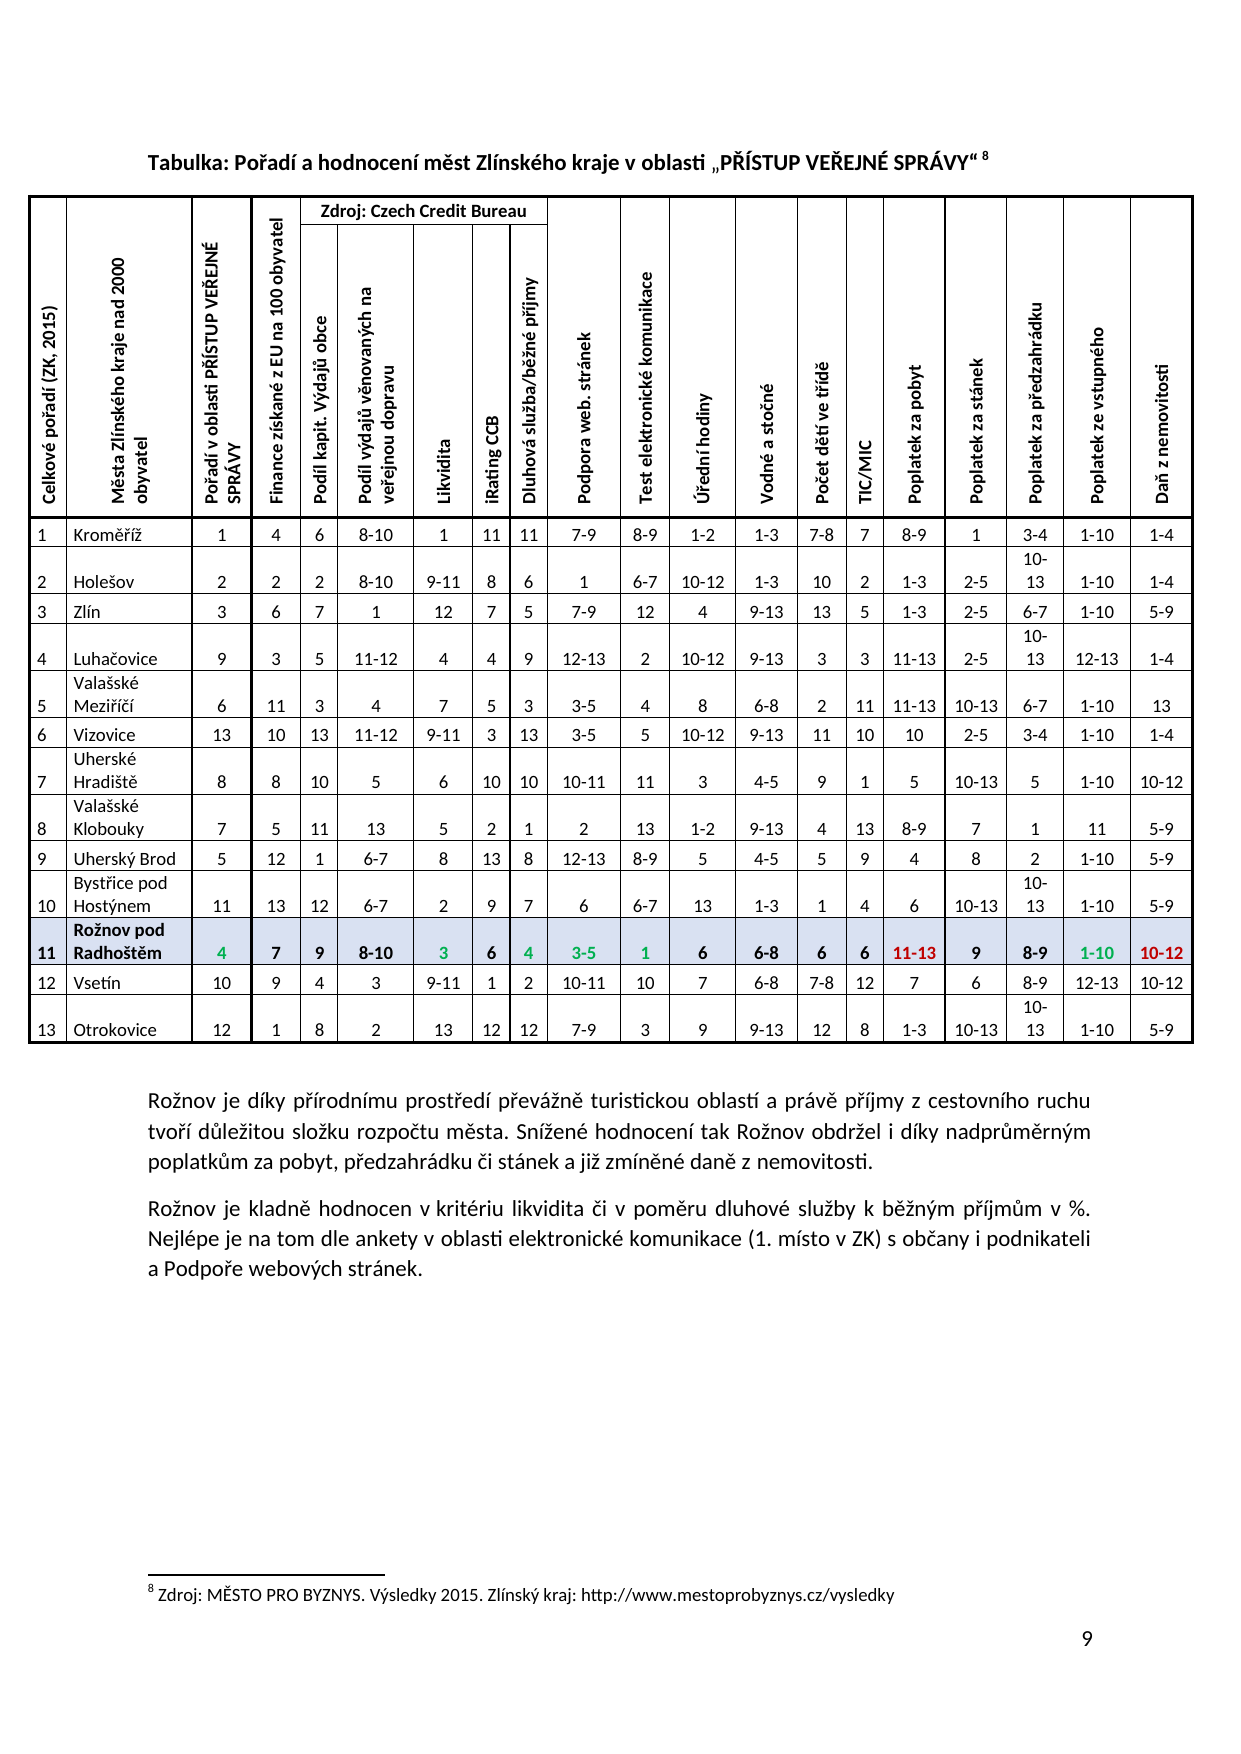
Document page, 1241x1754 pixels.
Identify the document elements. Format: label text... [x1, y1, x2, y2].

table_cell 13 [338, 795, 413, 840]
table_cell 9 [301, 918, 337, 964]
table_cell 5-9 [1131, 841, 1191, 870]
table_cell 2 [31, 547, 66, 593]
table_cell 9-13 [736, 795, 797, 840]
table_cell 12 [473, 995, 509, 1041]
table_cell 9-13 [736, 624, 797, 670]
text Rožnov je díky přírodnímu prostředí převážně turistickou oblastí a právě příjmy z cestovního ruchu tvoří důležitou složku rozpočtu města. Snížené hodnocení tak Rožnov obdržel i díky nadprůměrným poplatkům za pobyt, předzahrádku či stánek a již zmíněné daně z nemovitosti. [148, 1087, 1093, 1175]
table_cell 6-8 [736, 671, 797, 717]
text Rožnov je kladně hodnocen v kritériu likvidita či v poměru dluhové služby k běžným příjmům v %. Nejlépe je na tom dle ankety v oblasti elektronické komunikace (1. místo v ZK) s občany i podnikateli a Podpoře webových stránek. [148, 1194, 1093, 1282]
table_cell 8 [193, 748, 250, 793]
table_cell 11 [847, 671, 883, 717]
table_cell 7 [414, 671, 472, 717]
table_cell 7 [31, 748, 66, 793]
table_cell 11 [473, 519, 509, 546]
table_cell 10 [621, 965, 669, 994]
table_cell Holešov [67, 547, 191, 593]
table_cell 3 [511, 671, 547, 717]
table_cell 6-7 [1007, 671, 1063, 717]
table_cell 5 [253, 795, 300, 840]
table_cell 3-5 [548, 718, 620, 747]
table_cell 13 [847, 795, 883, 840]
table_cell 2 [301, 547, 337, 593]
table_cell 10-12 [670, 718, 735, 747]
table_cell 10 [847, 718, 883, 747]
table_cell 11 [253, 671, 300, 717]
table_cell 7 [884, 965, 944, 994]
table_cell 7 [301, 594, 337, 623]
table_cell 8-9 [1007, 965, 1063, 994]
table_cell 5 [1007, 748, 1063, 793]
table_cell 1-10 [1064, 841, 1130, 870]
table_cell 5 [511, 594, 547, 623]
table_cell 4 [338, 671, 413, 717]
table_cell 1-10 [1064, 547, 1130, 593]
table_cell Zlín [67, 594, 191, 623]
table_cell 3 [473, 718, 509, 747]
table_cell 10-13 [946, 995, 1006, 1041]
table_cell 10-11 [548, 748, 620, 793]
table_cell 8-9 [621, 841, 669, 870]
table_cell 2 [473, 795, 509, 840]
table_cell 13 [414, 995, 472, 1041]
table_cell 5-9 [1131, 995, 1191, 1041]
table_cell 1-10 [1064, 519, 1130, 546]
table_cell 6 [253, 594, 300, 623]
table_cell 12 [511, 995, 547, 1041]
table_cell 12 [847, 965, 883, 994]
table_cell Rožnov pod Radhoštěm [67, 918, 191, 964]
table_cell 13 [511, 718, 547, 747]
text Tabulka: Pořadí a hodnocení měst Zlínského kraje v oblasti „PŘÍSTUP VEŘEJNÉ SPRÁVY“ [148, 148, 1093, 176]
table_cell 4-5 [736, 841, 797, 870]
table_cell 10 [31, 871, 66, 917]
table_cell 2 [511, 965, 547, 994]
table_cell 10-12 [1131, 918, 1191, 964]
table_header Celkové pořadí (ZK, 2015) [31, 198, 66, 516]
table_cell 10-13 [946, 748, 1006, 793]
table_cell 6-7 [1007, 594, 1063, 623]
table_cell 1 [621, 918, 669, 964]
table_cell 7 [946, 795, 1006, 840]
table_cell 7-8 [798, 519, 846, 546]
table_cell 8 [847, 995, 883, 1041]
table_cell 5 [798, 841, 846, 870]
table_cell Podíl kapit. Výdajů obce [301, 225, 337, 516]
table_cell 5 [338, 748, 413, 793]
table_cell 12 [193, 995, 250, 1041]
table_cell 8 [670, 671, 735, 717]
table_cell 13 [670, 871, 735, 917]
table_cell 12-13 [1064, 965, 1130, 994]
table_cell 1 [193, 519, 250, 546]
table_cell 10-13 [1007, 995, 1063, 1041]
table_cell 6-7 [338, 871, 413, 917]
table_cell 1-10 [1064, 718, 1130, 747]
table_cell 6-7 [621, 547, 669, 593]
table_cell 2 [253, 547, 300, 593]
table_cell 2-5 [946, 718, 1006, 747]
table_cell 3 [798, 624, 846, 670]
table_cell 10-11 [548, 965, 620, 994]
table_cell 10-13 [1007, 547, 1063, 593]
table_cell 11 [1064, 795, 1130, 840]
table_cell 9 [946, 918, 1006, 964]
table_cell 11-12 [338, 718, 413, 747]
table_cell 4 [193, 918, 250, 964]
table_cell 3 [31, 594, 66, 623]
table_cell 4 [621, 671, 669, 717]
table_cell 4 [473, 624, 509, 670]
table_cell 7-9 [548, 594, 620, 623]
table_cell Dluhová služba/běžné příjmy [511, 225, 547, 516]
table_cell 8 [946, 841, 1006, 870]
table_cell 11 [511, 519, 547, 546]
table_cell 6 [548, 871, 620, 917]
table_cell 11 [301, 795, 337, 840]
table_cell 12 [414, 594, 472, 623]
table_cell 3 [338, 965, 413, 994]
table_header Počet dětí ve třídě [798, 198, 846, 516]
table_cell 12 [253, 841, 300, 870]
table_cell Uherské Hradiště [67, 748, 191, 793]
table_cell 3 [847, 624, 883, 670]
table_cell 10 [473, 748, 509, 793]
table_cell 9 [847, 841, 883, 870]
table_cell 4 [884, 841, 944, 870]
table_cell 2 [548, 795, 620, 840]
table_cell 8-10 [338, 519, 413, 546]
table_cell Bystřice pod Hostýnem [67, 871, 191, 917]
table_cell 12-13 [548, 841, 620, 870]
table_cell 1 [338, 594, 413, 623]
table_header Poplatek za předzahrádku [1007, 198, 1063, 516]
table_cell Likvidita [414, 225, 472, 516]
table_cell Valašské Meziříčí [67, 671, 191, 717]
table_cell 3-4 [1007, 519, 1063, 546]
table_cell 6-8 [736, 918, 797, 964]
table_cell 7-9 [548, 519, 620, 546]
table_cell 13 [193, 718, 250, 747]
table_cell 4 [301, 965, 337, 994]
table_cell 1-10 [1064, 748, 1130, 793]
table_cell 1-10 [1064, 594, 1130, 623]
table_cell 2-5 [946, 624, 1006, 670]
table_cell 1 [1007, 795, 1063, 840]
table_cell 1 [414, 519, 472, 546]
table_cell iRating CCB [473, 225, 509, 516]
table_cell 2 [621, 624, 669, 670]
table_cell 7 [511, 871, 547, 917]
table_cell Vizovice [67, 718, 191, 747]
table_cell 7 [253, 918, 300, 964]
table_cell 8-9 [621, 519, 669, 546]
table_cell 10-13 [946, 871, 1006, 917]
table_cell 10 [193, 965, 250, 994]
table_cell 2 [414, 871, 472, 917]
table_header TIC/MIC [847, 198, 883, 516]
table_cell 6 [884, 871, 944, 917]
table_cell 8 [253, 748, 300, 793]
table_cell 13 [31, 995, 66, 1041]
table_cell 8 [31, 795, 66, 840]
table_cell 1-4 [1131, 547, 1191, 593]
table_cell 1-10 [1064, 995, 1130, 1041]
table_cell 2 [1007, 841, 1063, 870]
table_cell 3 [301, 671, 337, 717]
table_cell 1-2 [670, 795, 735, 840]
table_header Poplatek za pobyt [884, 198, 944, 516]
table_cell 8 [473, 547, 509, 593]
table_cell 10 [798, 547, 846, 593]
table_cell 1-4 [1131, 718, 1191, 747]
table_cell 9-13 [736, 594, 797, 623]
table_cell 9 [31, 841, 66, 870]
table_cell 13 [473, 841, 509, 870]
table_cell 1 [847, 748, 883, 793]
table_cell 4 [253, 519, 300, 546]
table_cell 9 [193, 624, 250, 670]
table_cell 5 [473, 671, 509, 717]
table_cell 1 [301, 841, 337, 870]
table_cell 5 [884, 748, 944, 793]
table_cell 6 [798, 918, 846, 964]
table_cell 1-2 [670, 519, 735, 546]
table_cell 12 [301, 871, 337, 917]
table_header Finance získané z EU na 100 obyvatel [253, 198, 300, 516]
table_cell 5 [193, 841, 250, 870]
table_cell 1-4 [1131, 519, 1191, 546]
table_cell 5 [670, 841, 735, 870]
table_cell 6 [670, 918, 735, 964]
table_cell 10-13 [1007, 871, 1063, 917]
table_header Vodné a stočné [736, 198, 797, 516]
table_cell 6-7 [621, 871, 669, 917]
table_cell 13 [301, 718, 337, 747]
table_cell 10 [511, 748, 547, 793]
table_cell 4-5 [736, 748, 797, 793]
table_cell 11-13 [884, 624, 944, 670]
table_cell 3 [670, 748, 735, 793]
table_cell 5 [847, 594, 883, 623]
table_cell 1-3 [736, 871, 797, 917]
table_cell 8-10 [338, 547, 413, 593]
table_cell 1-10 [1064, 918, 1130, 964]
table_cell 3 [621, 995, 669, 1041]
table_cell 7 [473, 594, 509, 623]
table_cell Valašské Klobouky [67, 795, 191, 840]
table_cell 5-9 [1131, 594, 1191, 623]
table_cell 12-13 [548, 624, 620, 670]
table_cell 8-10 [338, 918, 413, 964]
table_cell 1 [31, 519, 66, 546]
table_cell 12-13 [1064, 624, 1130, 670]
table_header Úřední hodiny [670, 198, 735, 516]
table_cell 7 [847, 519, 883, 546]
table_header Podpora web. stránek [548, 198, 620, 516]
table_cell 8-9 [1007, 918, 1063, 964]
table_cell 9 [473, 871, 509, 917]
table_cell 5-9 [1131, 871, 1191, 917]
table_cell 1 [548, 547, 620, 593]
table_cell 12 [31, 965, 66, 994]
table_cell 4 [670, 594, 735, 623]
table_cell 8 [414, 841, 472, 870]
table_cell 6 [301, 519, 337, 546]
table_cell 10-12 [670, 547, 735, 593]
table_cell 1-3 [884, 594, 944, 623]
table_cell 3 [414, 918, 472, 964]
table_cell 10 [884, 718, 944, 747]
table_cell 2-5 [946, 594, 1006, 623]
table_cell 4 [511, 918, 547, 964]
table_cell 7-8 [798, 965, 846, 994]
table_cell 10-13 [946, 671, 1006, 717]
table_cell 1-3 [884, 547, 944, 593]
table_cell 10-13 [1007, 624, 1063, 670]
table_cell 4 [847, 871, 883, 917]
table_cell 9 [670, 995, 735, 1041]
table_cell 6 [31, 718, 66, 747]
table_cell 6 [946, 965, 1006, 994]
table_cell 10-12 [1131, 748, 1191, 793]
table_cell 9-13 [736, 718, 797, 747]
table_cell 5 [414, 795, 472, 840]
table_cell 2 [798, 671, 846, 717]
table_cell 10-12 [1131, 965, 1191, 994]
table_cell 6 [847, 918, 883, 964]
table_cell 6-7 [338, 841, 413, 870]
table_cell 3 [193, 594, 250, 623]
table_cell 5 [621, 718, 669, 747]
table_cell 1 [253, 995, 300, 1041]
table_cell 11-12 [338, 624, 413, 670]
table_cell 13 [621, 795, 669, 840]
table_cell 4 [31, 624, 66, 670]
table_cell 8 [301, 995, 337, 1041]
table_cell 9 [511, 624, 547, 670]
table_cell 8-9 [884, 795, 944, 840]
table_header Města Zlínského kraje nad 2000 obyvatel [67, 198, 191, 516]
table_cell 9-11 [414, 965, 472, 994]
table_cell 13 [253, 871, 300, 917]
table_cell 1-10 [1064, 871, 1130, 917]
table_cell 12 [621, 594, 669, 623]
table_cell Vsetín [67, 965, 191, 994]
table_cell Uherský Brod [67, 841, 191, 870]
table_cell 8-9 [884, 519, 944, 546]
table_cell 13 [1131, 671, 1191, 717]
table_cell 1-3 [884, 995, 944, 1041]
table_cell 5 [31, 671, 66, 717]
table_cell Podíl výdajů věnovaných na veřejnou dopravu [338, 225, 413, 516]
table_cell 9-11 [414, 547, 472, 593]
table_cell 6 [473, 918, 509, 964]
table_cell 11 [193, 871, 250, 917]
table_cell 5 [301, 624, 337, 670]
table_cell 9-13 [736, 995, 797, 1041]
table_cell 2 [193, 547, 250, 593]
table_cell 1-4 [1131, 624, 1191, 670]
table_cell Luhačovice [67, 624, 191, 670]
table_cell 2 [338, 995, 413, 1041]
table_cell 3-5 [548, 671, 620, 717]
table_cell 2 [847, 547, 883, 593]
table_cell 3-4 [1007, 718, 1063, 747]
table_cell 1 [511, 795, 547, 840]
table_cell 4 [414, 624, 472, 670]
table_header Test elektronické komunikace [621, 198, 669, 516]
table_cell 13 [798, 594, 846, 623]
table_cell 11-13 [884, 671, 944, 717]
table_cell 1-3 [736, 519, 797, 546]
table_cell 1 [798, 871, 846, 917]
table_header Poplatek ze vstupného [1064, 198, 1130, 516]
table_cell 5-9 [1131, 795, 1191, 840]
table_cell 1-10 [1064, 671, 1130, 717]
table_cell 11 [31, 918, 66, 964]
table_cell 11 [798, 718, 846, 747]
table_cell 9 [798, 748, 846, 793]
table_header Daň z nemovitosti [1131, 198, 1191, 516]
table_cell 11-13 [884, 918, 944, 964]
table_cell 7-9 [548, 995, 620, 1041]
table_cell 6 [511, 547, 547, 593]
table_cell 9 [253, 965, 300, 994]
table_cell 6-8 [736, 965, 797, 994]
table_cell 3 [253, 624, 300, 670]
table_cell 1 [946, 519, 1006, 546]
table_cell 1 [473, 965, 509, 994]
table_cell 8 [511, 841, 547, 870]
table_cell Otrokovice [67, 995, 191, 1041]
table_cell 3-5 [548, 918, 620, 964]
table_cell 6 [414, 748, 472, 793]
table_cell 2-5 [946, 547, 1006, 593]
table_cell 12 [798, 995, 846, 1041]
table_cell 10-12 [670, 624, 735, 670]
table_header Poplatek za stánek [946, 198, 1006, 516]
table_cell 6 [193, 671, 250, 717]
table_cell 4 [798, 795, 846, 840]
table_cell 9-11 [414, 718, 472, 747]
table_cell 10 [301, 748, 337, 793]
table_header Pořadí v oblasti PŘÍSTUP VEŘEJNÉ SPRÁVY [193, 198, 250, 516]
table_header Zdroj: Czech Credit Bureau [301, 198, 547, 224]
table_cell 7 [670, 965, 735, 994]
table_cell 7 [193, 795, 250, 840]
table_cell Kroměříž [67, 519, 191, 546]
table_cell 10 [253, 718, 300, 747]
table_cell 1-3 [736, 547, 797, 593]
table_cell 11 [621, 748, 669, 793]
